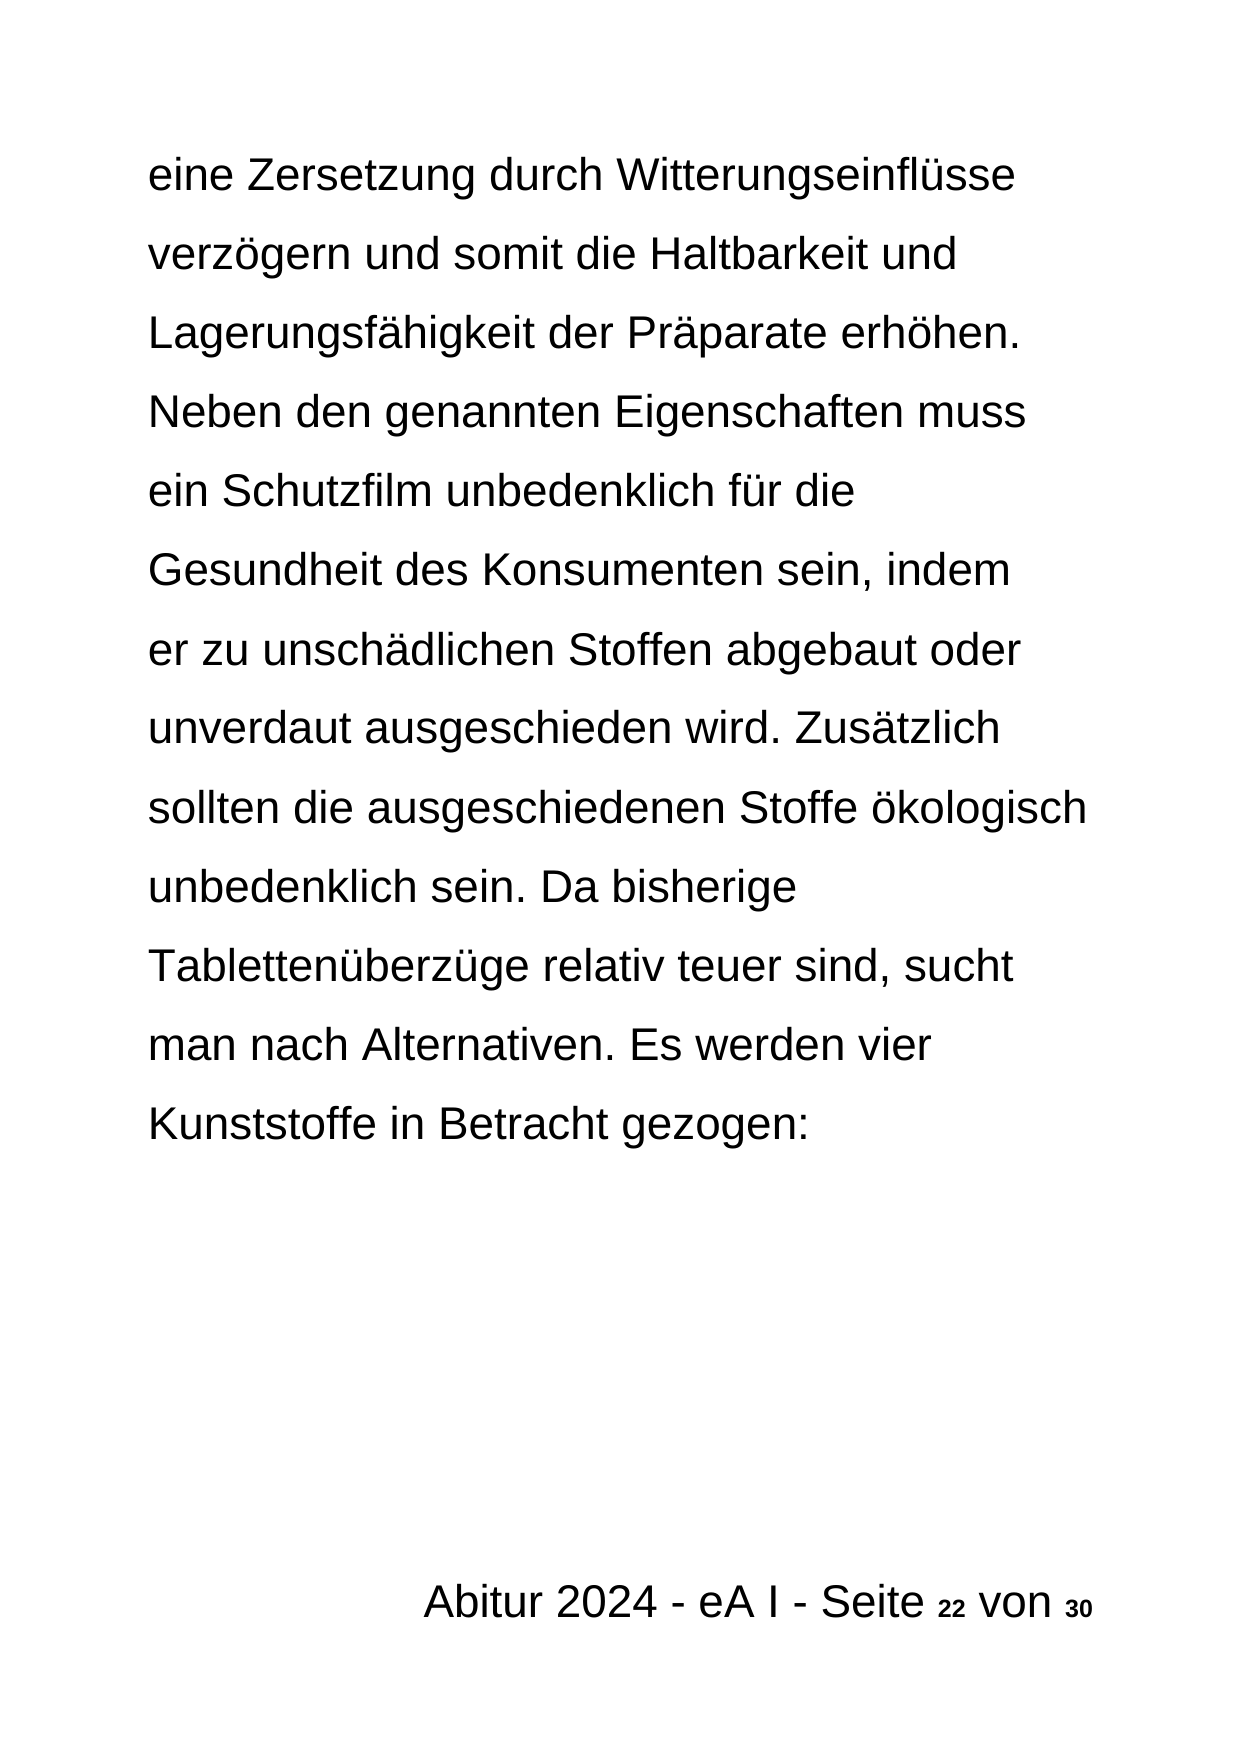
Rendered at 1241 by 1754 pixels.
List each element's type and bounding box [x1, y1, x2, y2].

text [148, 148, 1093, 1149]
